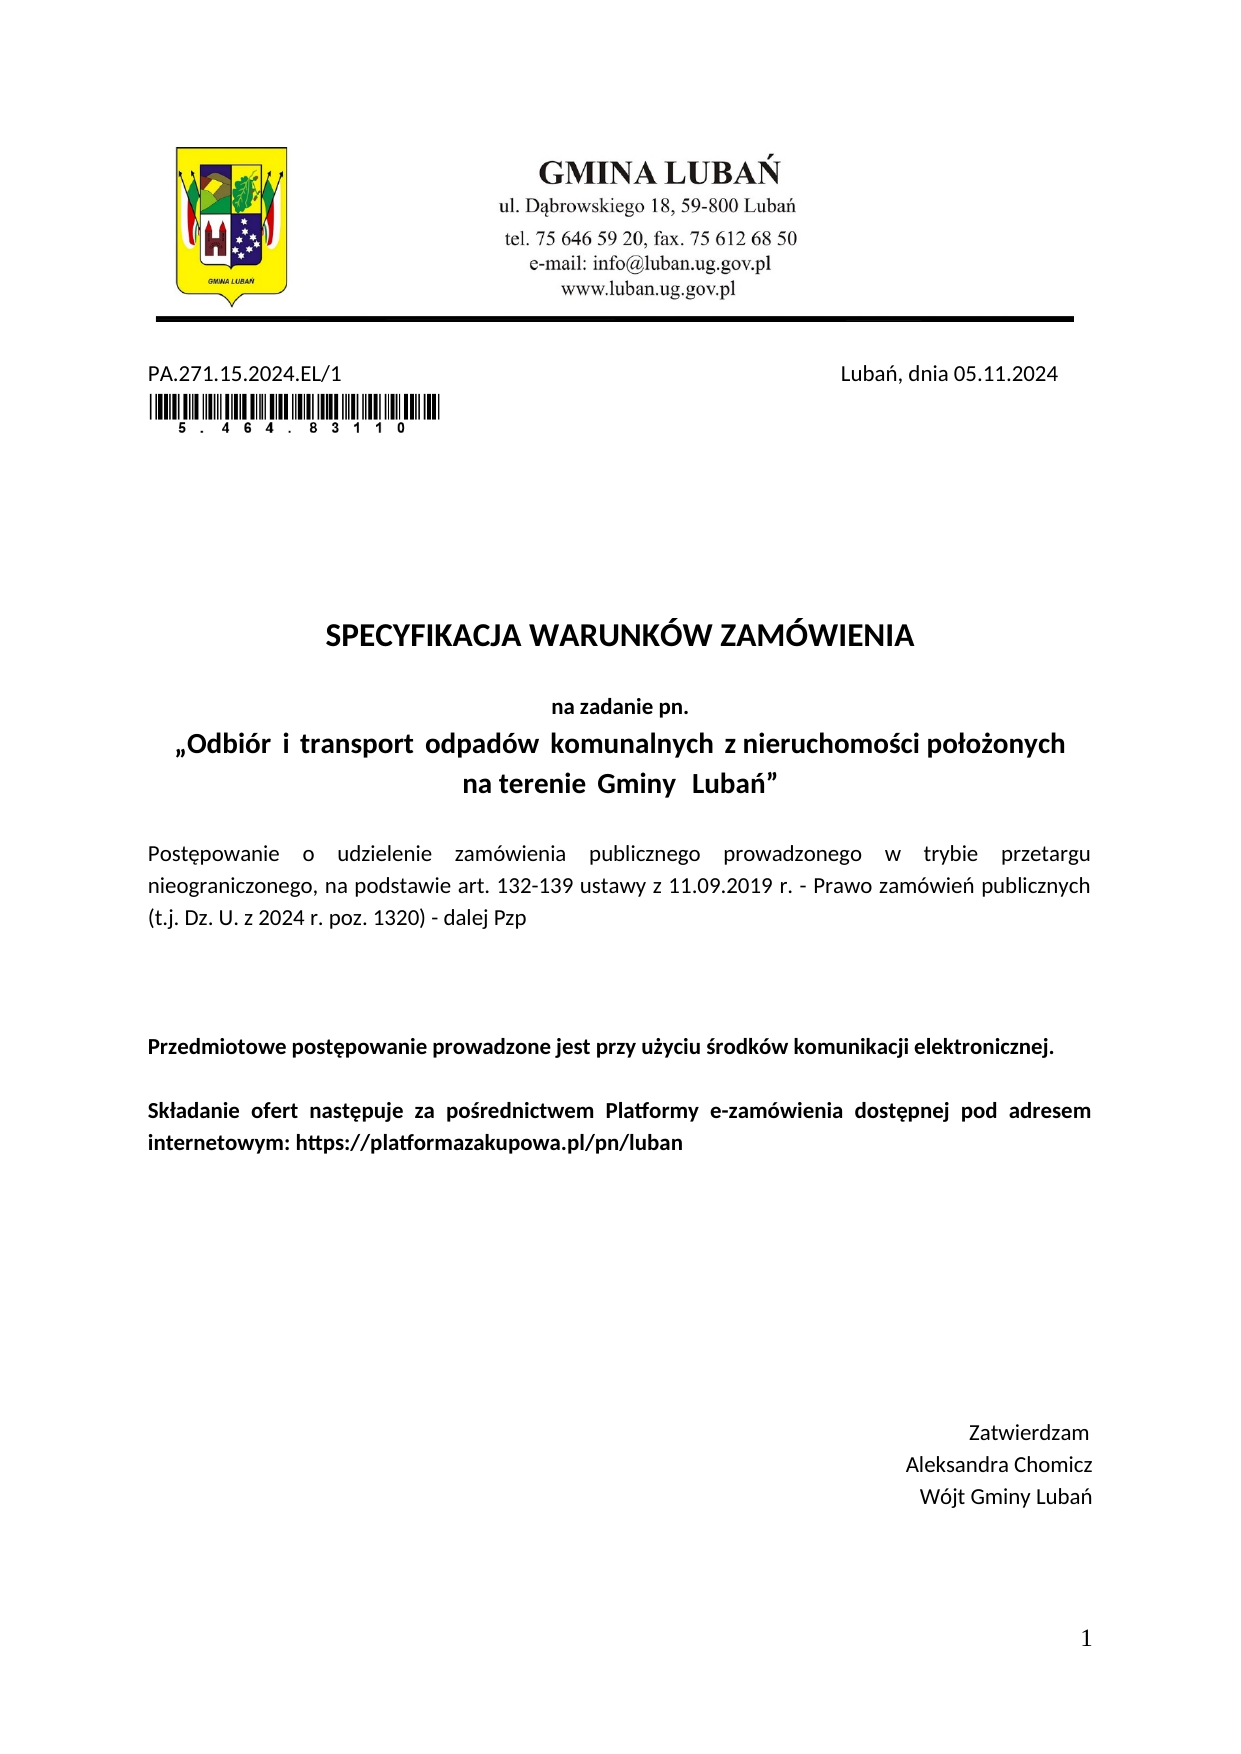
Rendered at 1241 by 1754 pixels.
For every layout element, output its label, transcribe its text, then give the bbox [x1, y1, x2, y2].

text Wójt Gminy Lubań [148, 1482, 1093, 1511]
text Składanie ofert następuje za pośrednictwem Platformy e-zamówienia dostępnej pod adresem internetowym: https://platformazakupowa.pl/pn/luban [148, 1096, 1093, 1156]
text „Odbiór i transport odpadów komunalnych z nieruchomości położonych na terenie Gminy Lubań” [148, 725, 1093, 801]
picture [147, 391, 451, 437]
text na zadanie pn. [148, 692, 1093, 721]
text Zatwierdzam [148, 1418, 1093, 1446]
text SPECYFIKACJA WARUNKÓW ZAMÓWIENIA [148, 613, 1093, 654]
list Postępowanie o udzielenie zamówienia publicznego prowadzonego w trybie przetargu nieograniczonego, na podstawie art. 132-139 ustawy z 11.09.2019 r. - Prawo zamówień publicznych (t.j. Dz. U. z 2024 r. poz. 1320) - dalej Pzp [148, 839, 1093, 931]
text Aleksandra Chomicz [148, 1450, 1093, 1478]
text PA.271.15.2024.EL/1 Lubań, dnia 05.11.2024 [148, 359, 1093, 387]
text Przedmiotowe postępowanie prowadzone jest przy użyciu środków komunikacji elektronicznej. [148, 1032, 1093, 1060]
picture [147, 147, 1093, 322]
